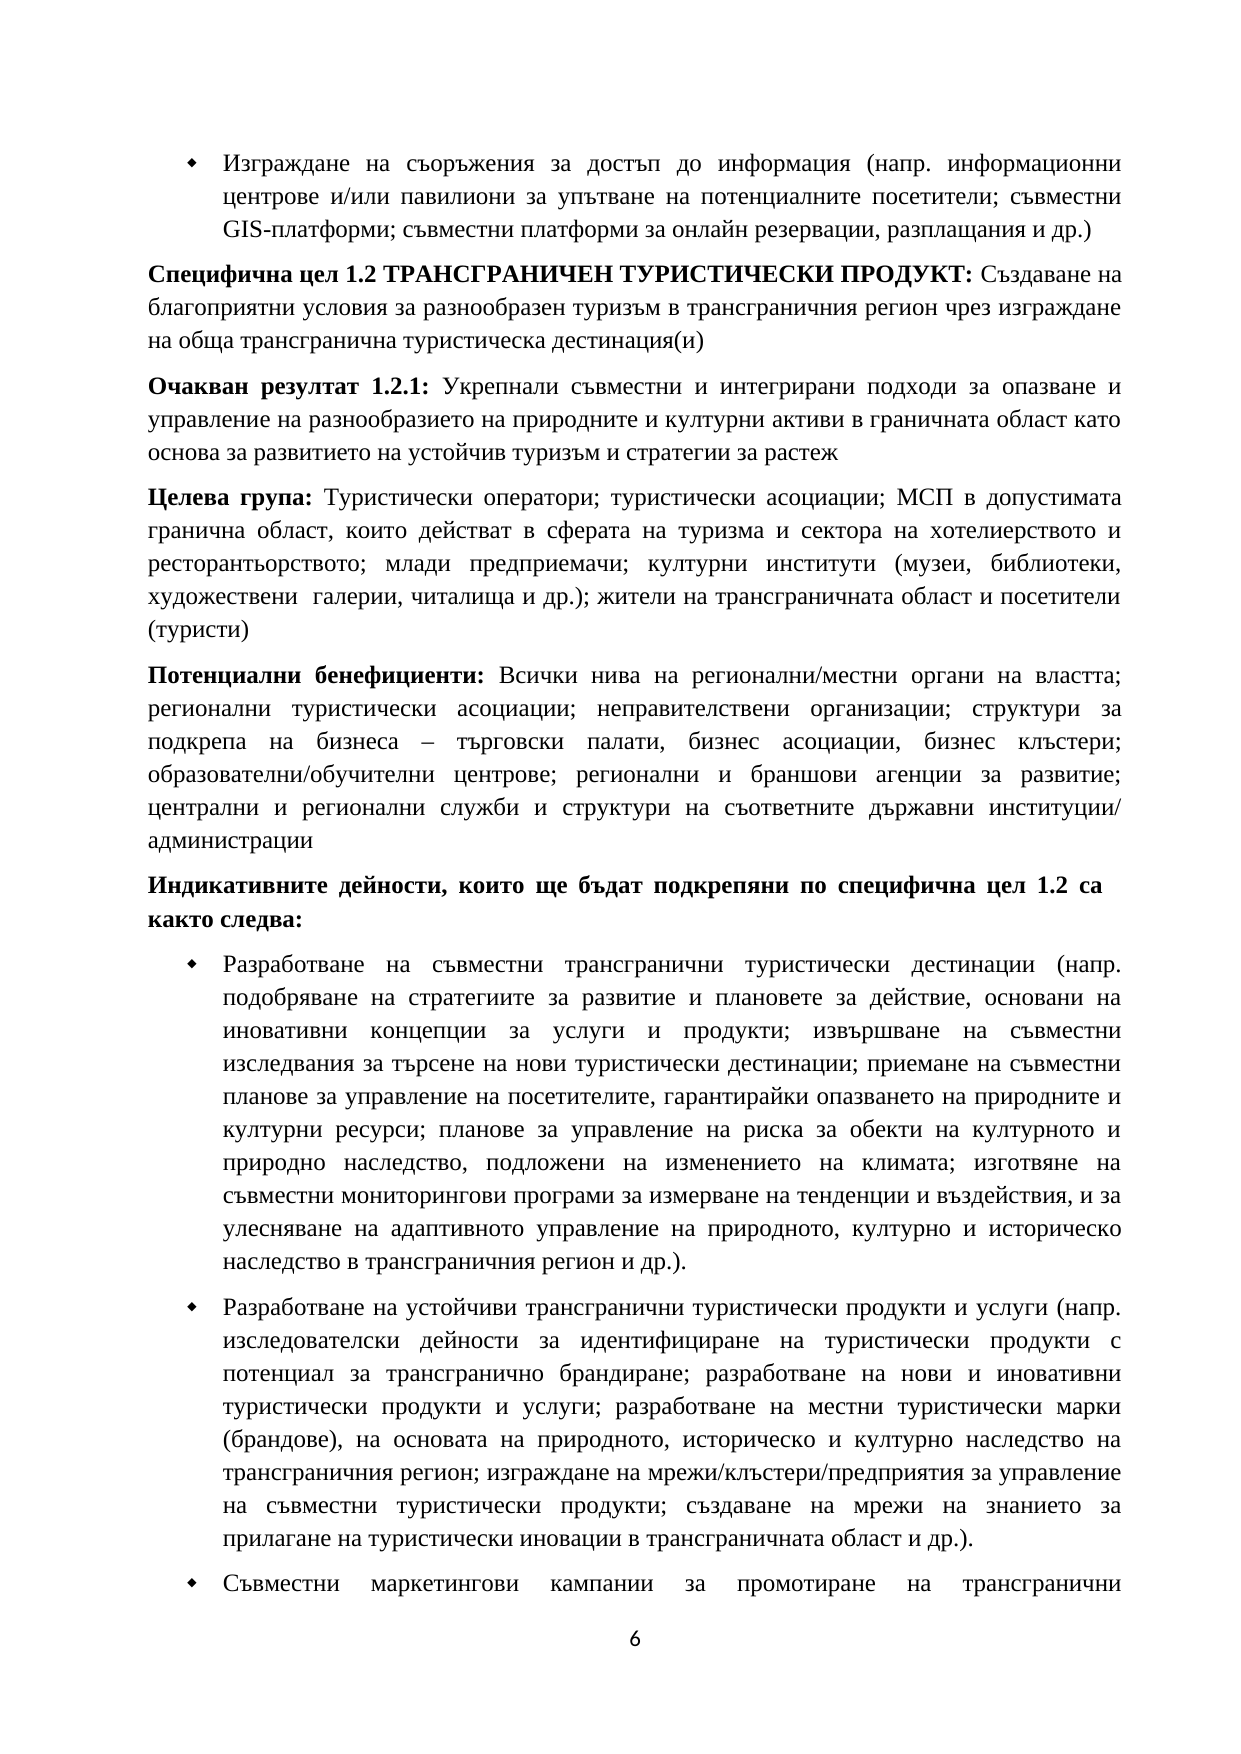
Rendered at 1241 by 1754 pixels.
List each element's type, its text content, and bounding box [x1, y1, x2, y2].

text Целева група: Туристически оператори; туристически асоциации; МСП в допустимата гранична област, които действат в сферата на туризма и сектора на хотелиерството и ресторантьорството; млади предприемачи; културни институти (музеи, библиотеки, художествени галерии, читалища и др.); жители на трансграничната област и посетители (туристи) [148, 482, 1122, 643]
text Потенциални бенефициенти: Всички нива на регионални/местни органи на властта; регионални туристически асоциации; неправителствени организации; структури за подкрепа на бизнеса – търговски палати, бизнес асоциации, бизнес клъстери; образователни/обучителни центрове; регионални и браншови агенции за развитие; централни и регионални служби и структури на съответните държавни институции/ администрации [148, 660, 1122, 854]
list Изграждане на съоръжения за достъп до информация (напр. информационни центрове и/или павилиони за упътване на потенциалните посетители; съвместни GIS-платформи; съвместни платформи за онлайн резервации, разплащания и др.) [185, 148, 1122, 242]
list Разработване на устойчиви трансгранични туристически продукти и услуги (напр. изследователски дейности за идентифициране на туристически продукти с потенциал за трансгранично брандиране; разработване на нови и иновативни туристически продукти и услуги; разработване на местни туристически марки (брандове), на основата на природното, историческо и културно наследство на трансграничния регион; изграждане на мрежи/клъстери/предприятия за управление на съвместни туристически продукти; създаване на мрежи на знанието за прилагане на туристически иновации в трансграничната област и др.). [185, 1292, 1122, 1552]
text Специфична цел 1.2 ТРАНСГРАНИЧЕН ТУРИСТИЧЕСКИ ПРОДУКТ: Създаване на благоприятни условия за разнообразен туризъм в трансграничния регион чрез изграждане на обща трансгранична туристическа дестинация(и) [148, 259, 1122, 354]
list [185, 1568, 1122, 1597]
text Индикативните дейности, които ще бъдат подкрепяни по специфична цел 1.2 са както следва: [148, 871, 1104, 932]
text Очакван резултат 1.2.1: Укрепнали съвместни и интегрирани подходи за опазване и управление на разнообразието на природните и културни активи в граничната област като основа за развитието на устойчив туризъм и стратегии за растеж [148, 371, 1122, 466]
list Разработване на съвместни трансгранични туристически дестинации (напр. подобряване на стратегиите за развитие и плановете за действие, основани на иновативни концепции за услуги и продукти; извършване на съвместни изследвания за търсене на нови туристически дестинации; приемане на съвместни планове за управление на посетителите, гарантирайки опазването на природните и културни ресурси; планове за управление на риска за обекти на културното и природно наследство, подложени на изменението на климата; изготвяне на съвместни мониторингови програми за измерване на тенденции и въздействия, и за улесняване на адаптивното управление на природното, културно и историческо наследство в трансграничния регион и др.). [185, 949, 1122, 1275]
